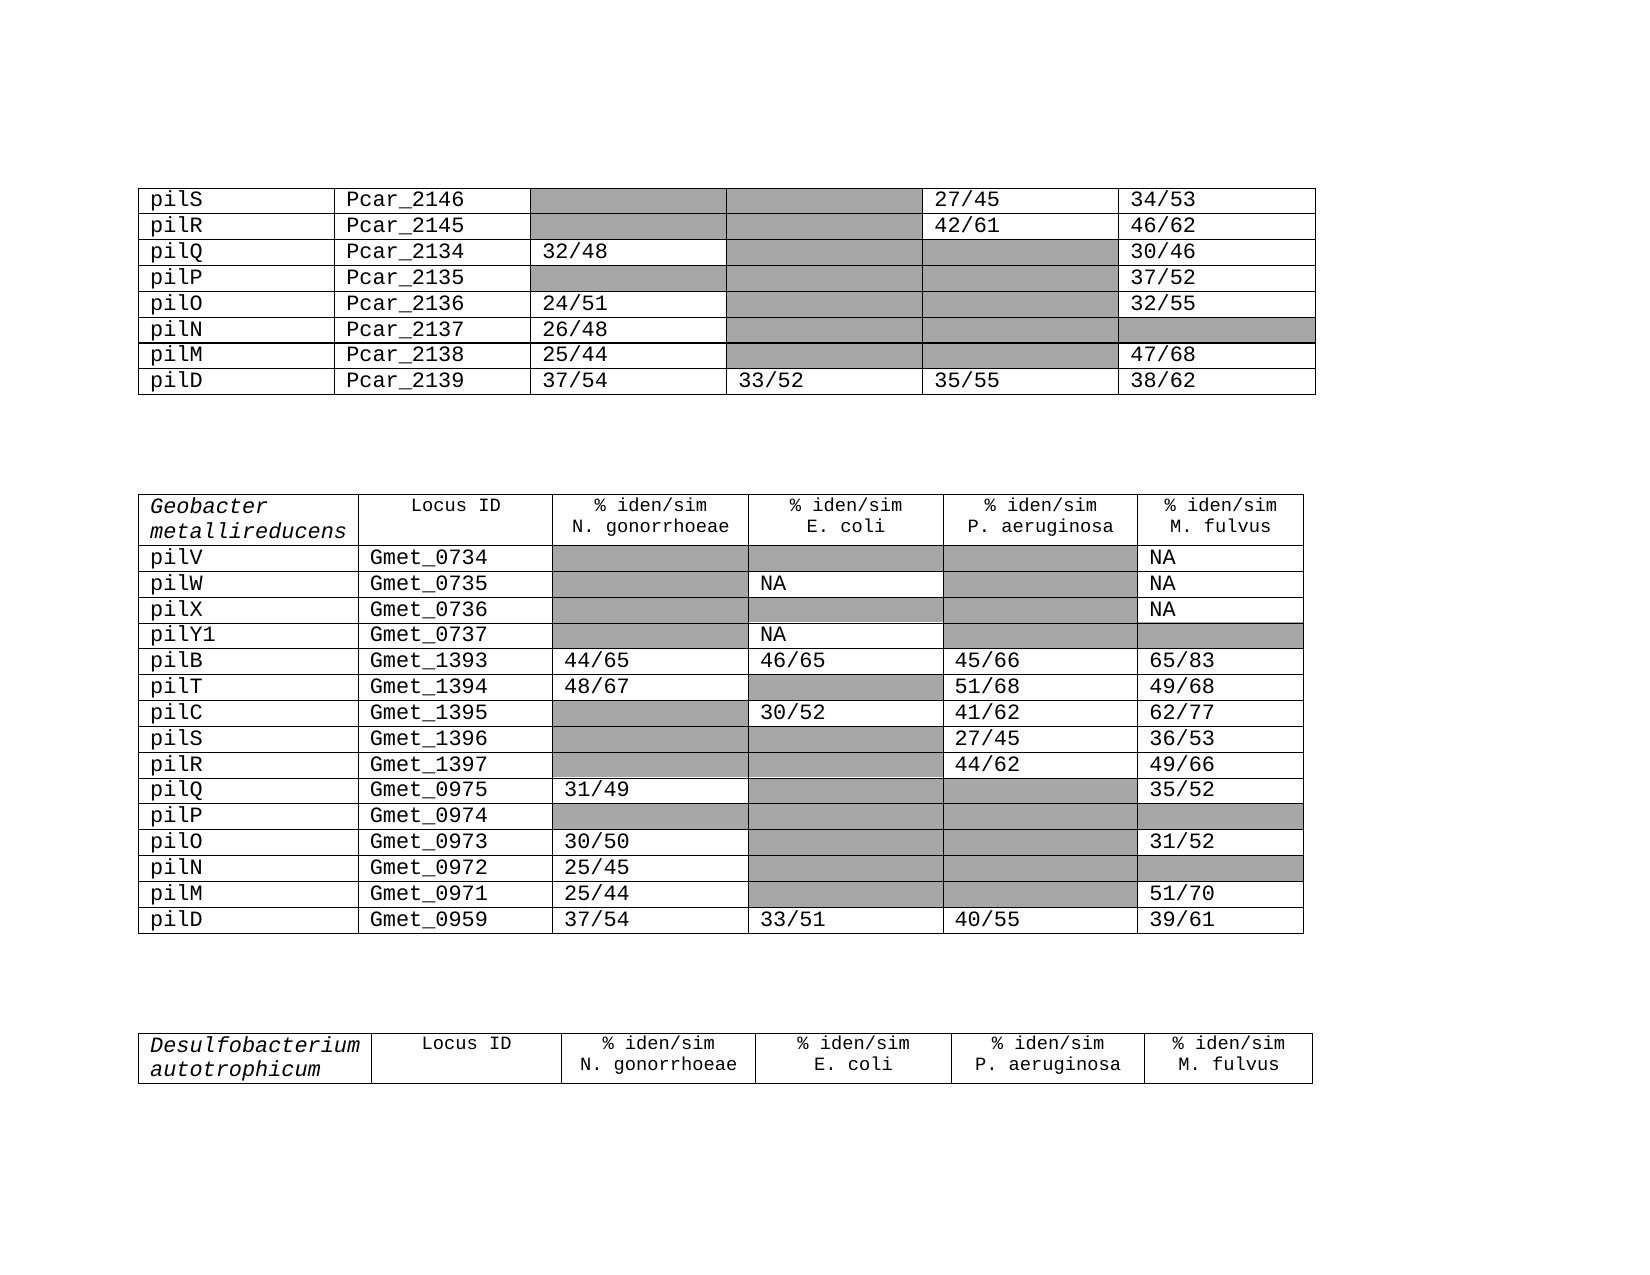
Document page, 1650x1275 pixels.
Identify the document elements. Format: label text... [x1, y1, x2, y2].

table_cell 49/68 [1138, 675, 1303, 700]
table_cell 27/45 [923, 189, 1118, 213]
table_cell 36/53 [1138, 727, 1303, 752]
table_cell Gmet_1394 [359, 675, 552, 700]
table_cell [944, 546, 1137, 571]
table_cell pilV [139, 546, 358, 571]
table_cell pilQ [139, 779, 358, 803]
table_cell 44/65 [553, 649, 748, 674]
table_cell Gmet_0972 [359, 856, 552, 881]
table_cell [1119, 318, 1315, 342]
table_cell 25/45 [553, 856, 748, 881]
table_cell [923, 240, 1118, 265]
table_cell Gmet_0737 [359, 624, 552, 648]
table_cell [727, 318, 922, 342]
table_cell 32/48 [531, 240, 726, 265]
table_cell pilP [139, 804, 358, 829]
table_cell [749, 753, 943, 777]
table_cell NA [749, 572, 943, 597]
table_cell [553, 572, 748, 597]
table_cell 30/52 [749, 701, 943, 726]
table_cell [749, 779, 943, 803]
table_header % iden/sim E. coli [749, 495, 943, 545]
table_cell Gmet_0734 [359, 546, 552, 571]
table_cell [944, 804, 1137, 829]
table_cell 27/45 [944, 727, 1137, 752]
table_cell [749, 830, 943, 855]
table_cell Pcar_2137 [335, 318, 530, 342]
table_cell NA [1138, 546, 1303, 571]
table_header % iden/sim N. gonorrhoeae [562, 1034, 755, 1083]
table_cell 31/52 [1138, 830, 1303, 855]
table_header Locus ID [372, 1034, 561, 1083]
table_cell 38/62 [1119, 369, 1315, 394]
table_cell pilO [139, 830, 358, 855]
table_cell [727, 214, 922, 239]
table_cell pilN [139, 318, 334, 342]
table_header Geobacter metallireducens [139, 495, 358, 545]
table_cell 45/66 [944, 649, 1137, 674]
table_cell [944, 624, 1137, 648]
table_cell pilB [139, 649, 358, 674]
table_cell [727, 240, 922, 265]
table_cell 26/48 [531, 318, 726, 342]
table_header % iden/sim M. fulvus [1138, 495, 1303, 545]
table_cell [531, 266, 726, 291]
table_cell Pcar_2146 [335, 189, 530, 213]
table_cell Gmet_0971 [359, 882, 552, 907]
table_cell pilC [139, 701, 358, 726]
table_cell [923, 318, 1118, 342]
table_cell Pcar_2138 [335, 344, 530, 368]
table_cell [553, 598, 748, 622]
table_cell Gmet_0959 [359, 908, 552, 932]
table_cell 31/49 [553, 779, 748, 803]
table_cell [944, 598, 1137, 622]
table_cell [553, 701, 748, 726]
table_cell pilW [139, 572, 358, 597]
table_cell 25/44 [531, 344, 726, 368]
table_cell Gmet_1393 [359, 649, 552, 674]
table_cell NA [1138, 598, 1303, 622]
table_cell pilR [139, 214, 334, 239]
table_cell 30/50 [553, 830, 748, 855]
table_cell [1138, 804, 1303, 829]
table_cell [531, 214, 726, 239]
table_cell Pcar_2134 [335, 240, 530, 265]
table_cell [749, 675, 943, 700]
table_cell [923, 292, 1118, 317]
table_cell pilM [139, 882, 358, 907]
table_cell 34/53 [1119, 189, 1315, 213]
table_cell [749, 598, 943, 622]
table_cell 24/51 [531, 292, 726, 317]
table_cell 42/61 [923, 214, 1118, 239]
table_cell [749, 804, 943, 829]
table_cell [923, 344, 1118, 368]
table_cell 32/55 [1119, 292, 1315, 317]
table_cell pilY1 [139, 624, 358, 648]
table_cell pilR [139, 753, 358, 777]
table_cell [727, 292, 922, 317]
table_cell [749, 727, 943, 752]
table_cell NA [1138, 572, 1303, 597]
table_cell [553, 753, 748, 777]
table_header % iden/sim N. gonorrhoeae [553, 495, 748, 545]
table_cell Gmet_1395 [359, 701, 552, 726]
table_cell 35/52 [1138, 779, 1303, 803]
table_cell 47/68 [1119, 344, 1315, 368]
table_cell 39/61 [1138, 908, 1303, 932]
table_cell Gmet_1396 [359, 727, 552, 752]
table_cell Pcar_2139 [335, 369, 530, 394]
table_header % iden/sim P. aeruginosa [952, 1034, 1144, 1083]
table_cell Pcar_2145 [335, 214, 530, 239]
table_cell pilX [139, 598, 358, 622]
table_cell 37/52 [1119, 266, 1315, 291]
table_cell 51/70 [1138, 882, 1303, 907]
table_cell 65/83 [1138, 649, 1303, 674]
table_cell Gmet_0735 [359, 572, 552, 597]
table_cell 25/44 [553, 882, 748, 907]
table_cell 41/62 [944, 701, 1137, 726]
table_cell [944, 779, 1137, 803]
table_cell pilN [139, 856, 358, 881]
table_cell pilS [139, 727, 358, 752]
table_cell 33/52 [727, 369, 922, 394]
table_cell 49/66 [1138, 753, 1303, 777]
table_header Locus ID [359, 495, 552, 545]
table_cell [553, 624, 748, 648]
table_cell 46/65 [749, 649, 943, 674]
table_cell [727, 344, 922, 368]
table_cell [923, 266, 1118, 291]
table_cell [553, 727, 748, 752]
table_cell [749, 546, 943, 571]
table_cell NA [749, 624, 943, 648]
table_cell [1138, 856, 1303, 881]
table_cell [1138, 624, 1303, 648]
table_header % iden/sim E. coli [756, 1034, 951, 1083]
table_cell Pcar_2136 [335, 292, 530, 317]
table_cell Gmet_0975 [359, 779, 552, 803]
table_cell 40/55 [944, 908, 1137, 932]
table_cell 62/77 [1138, 701, 1303, 726]
table_cell pilO [139, 292, 334, 317]
table_cell 37/54 [531, 369, 726, 394]
table_cell pilQ [139, 240, 334, 265]
table_cell Gmet_1397 [359, 753, 552, 777]
table_cell pilP [139, 266, 334, 291]
table_cell 33/51 [749, 908, 943, 932]
table_cell pilD [139, 369, 334, 394]
table_cell 44/62 [944, 753, 1137, 777]
table_cell 48/67 [553, 675, 748, 700]
table_cell pilT [139, 675, 358, 700]
table_cell 30/46 [1119, 240, 1315, 265]
table_cell Gmet_0974 [359, 804, 552, 829]
table_cell [749, 882, 943, 907]
table_cell Pcar_2135 [335, 266, 530, 291]
table_cell [944, 882, 1137, 907]
table_cell 37/54 [553, 908, 748, 932]
table_cell 51/68 [944, 675, 1137, 700]
table_header % iden/sim P. aeruginosa [944, 495, 1137, 545]
table_cell [944, 856, 1137, 881]
table_cell Gmet_0973 [359, 830, 552, 855]
table_cell [944, 830, 1137, 855]
table_header % iden/sim M. fulvus [1145, 1034, 1312, 1083]
table_cell pilS [139, 189, 334, 213]
table_cell pilM [139, 344, 334, 368]
table_header Desulfobacterium autotrophicum [139, 1034, 371, 1083]
table_cell [727, 189, 922, 213]
table_cell 35/55 [923, 369, 1118, 394]
table_cell Gmet_0736 [359, 598, 552, 622]
table_cell [944, 572, 1137, 597]
table_cell 46/62 [1119, 214, 1315, 239]
table_cell [553, 546, 748, 571]
table_cell [553, 804, 748, 829]
table_cell [749, 856, 943, 881]
table_cell pilD [139, 908, 358, 932]
table_cell [727, 266, 922, 291]
table_cell [531, 189, 726, 213]
